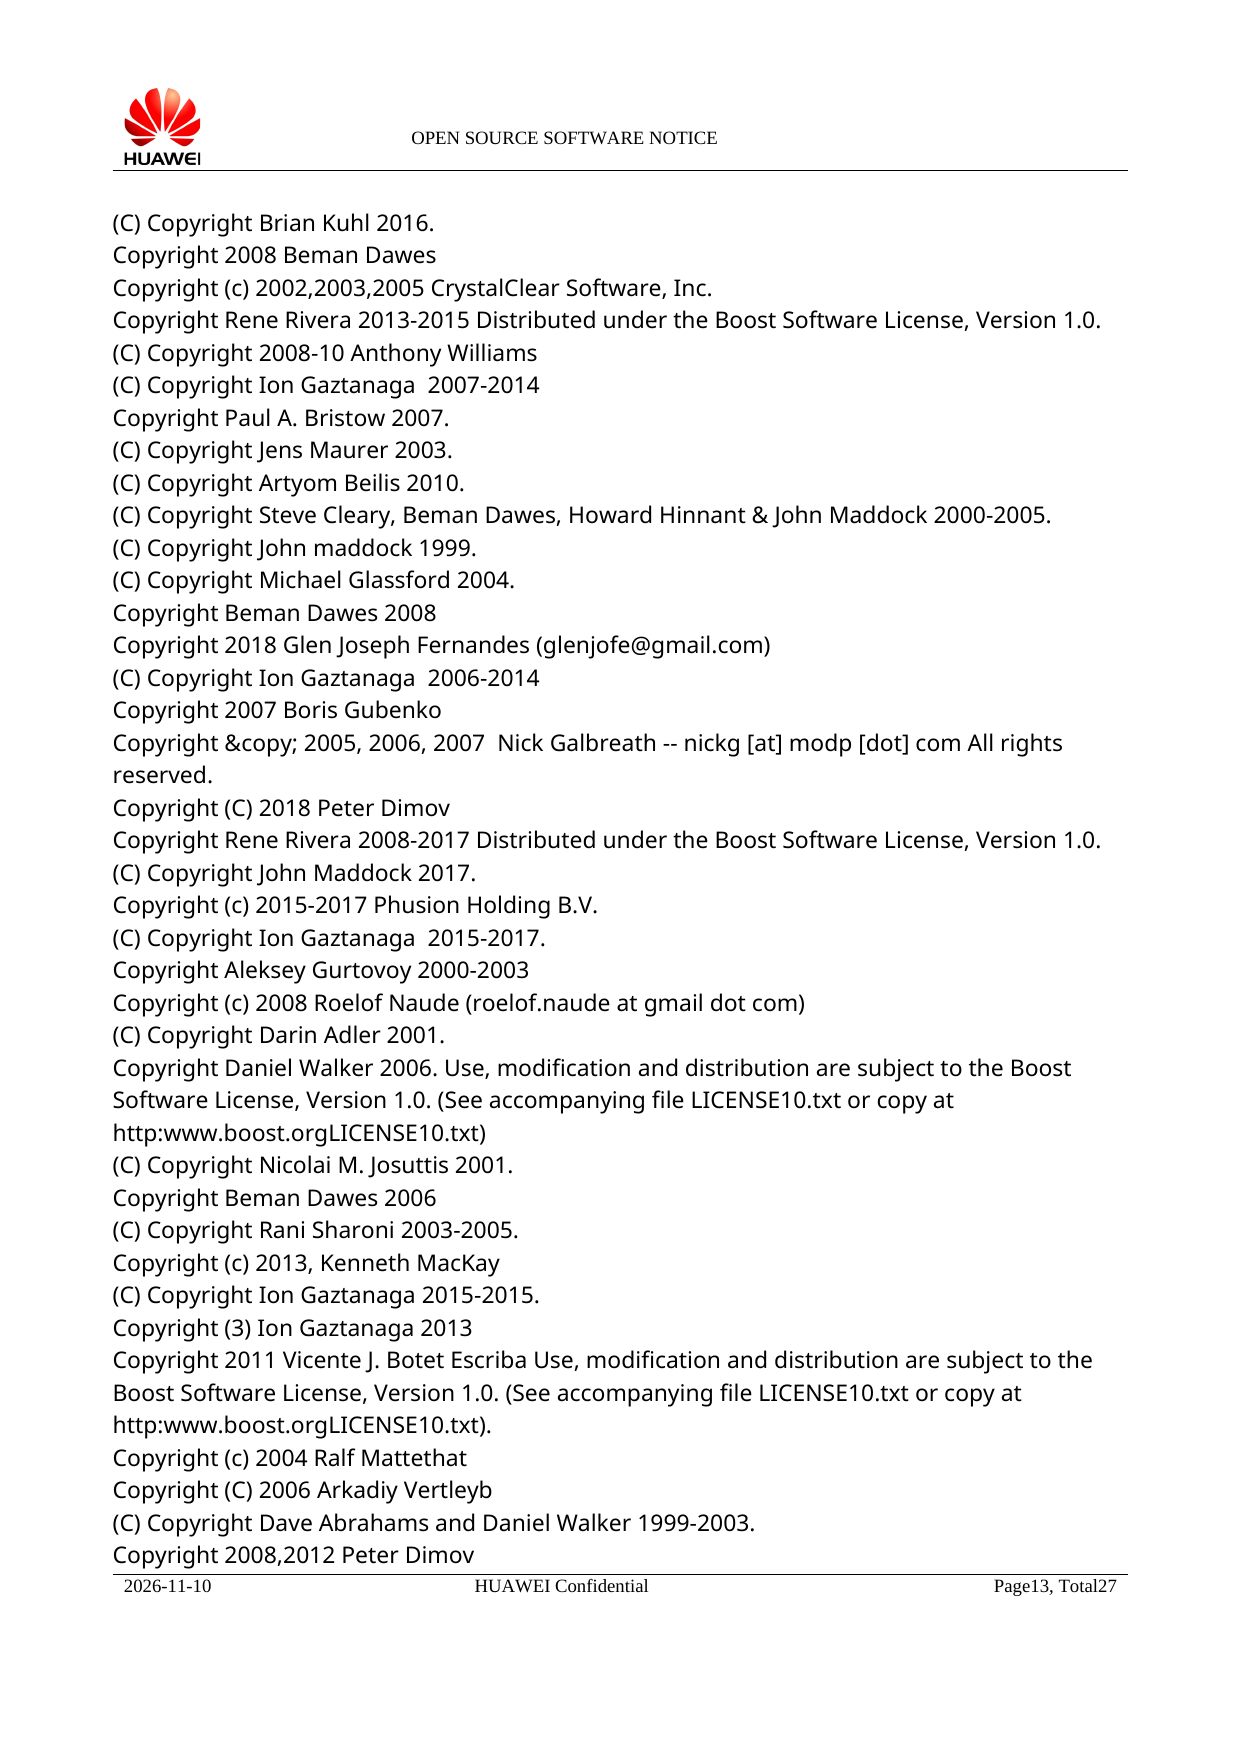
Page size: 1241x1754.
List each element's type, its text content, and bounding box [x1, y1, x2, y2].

picture [124, 88, 201, 165]
